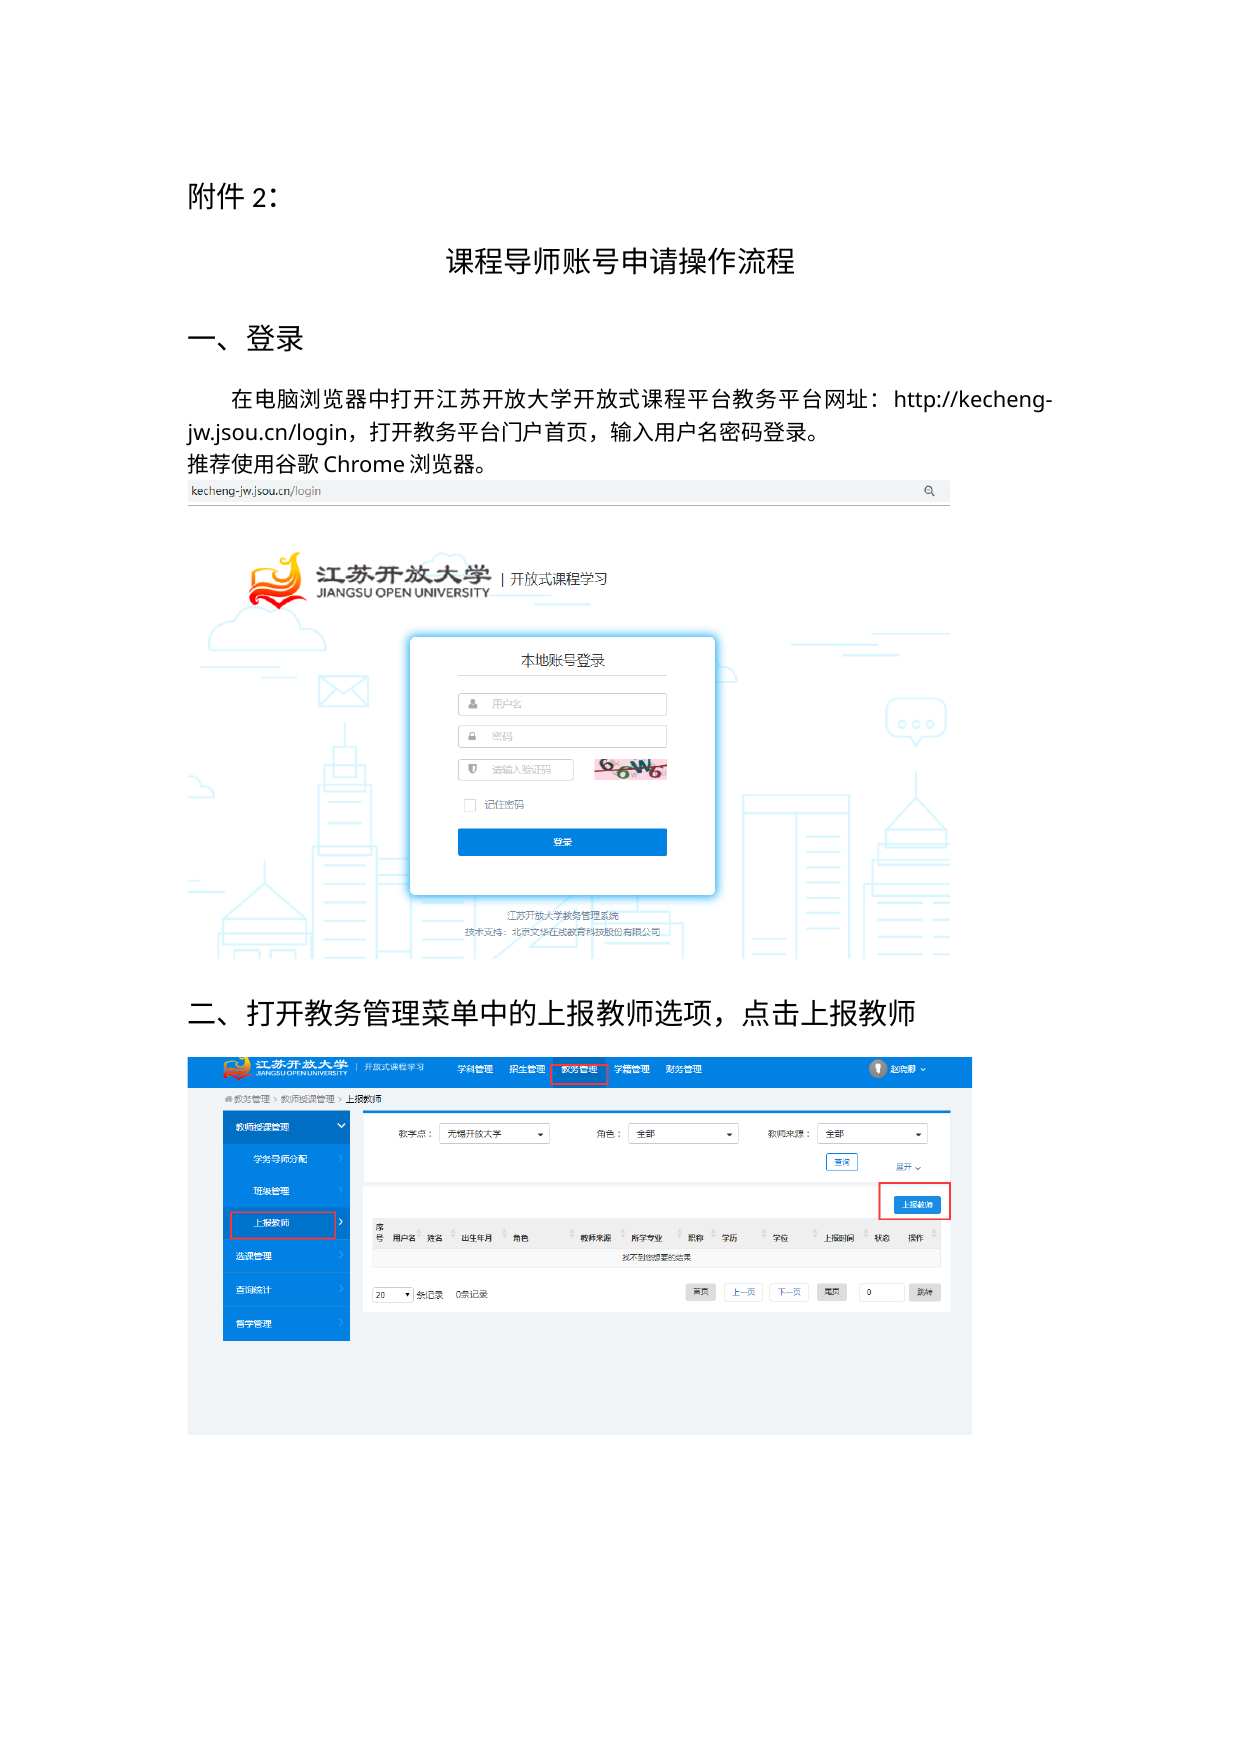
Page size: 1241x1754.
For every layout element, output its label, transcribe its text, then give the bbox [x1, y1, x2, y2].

picture [187, 1057, 973, 1435]
picture [187, 479, 950, 959]
text 推荐使用谷歌Chrome浏览器。 [187, 447, 1053, 479]
text 在电脑浏览器中打开江苏开放大学开放式课程平台教务平台网址：http://kecheng-jw.jsou.cn/login，打开教务平台门户首页，输入用户名密码登录。 [187, 382, 1053, 447]
text 课程导师账号申请操作流程 [187, 227, 1053, 292]
subtitle 二、打开教务管理菜单中的上报教师选项，点击上报教师 [187, 979, 1053, 1044]
text 附件2： [187, 162, 1053, 227]
subtitle 一、登录 [187, 304, 1053, 369]
